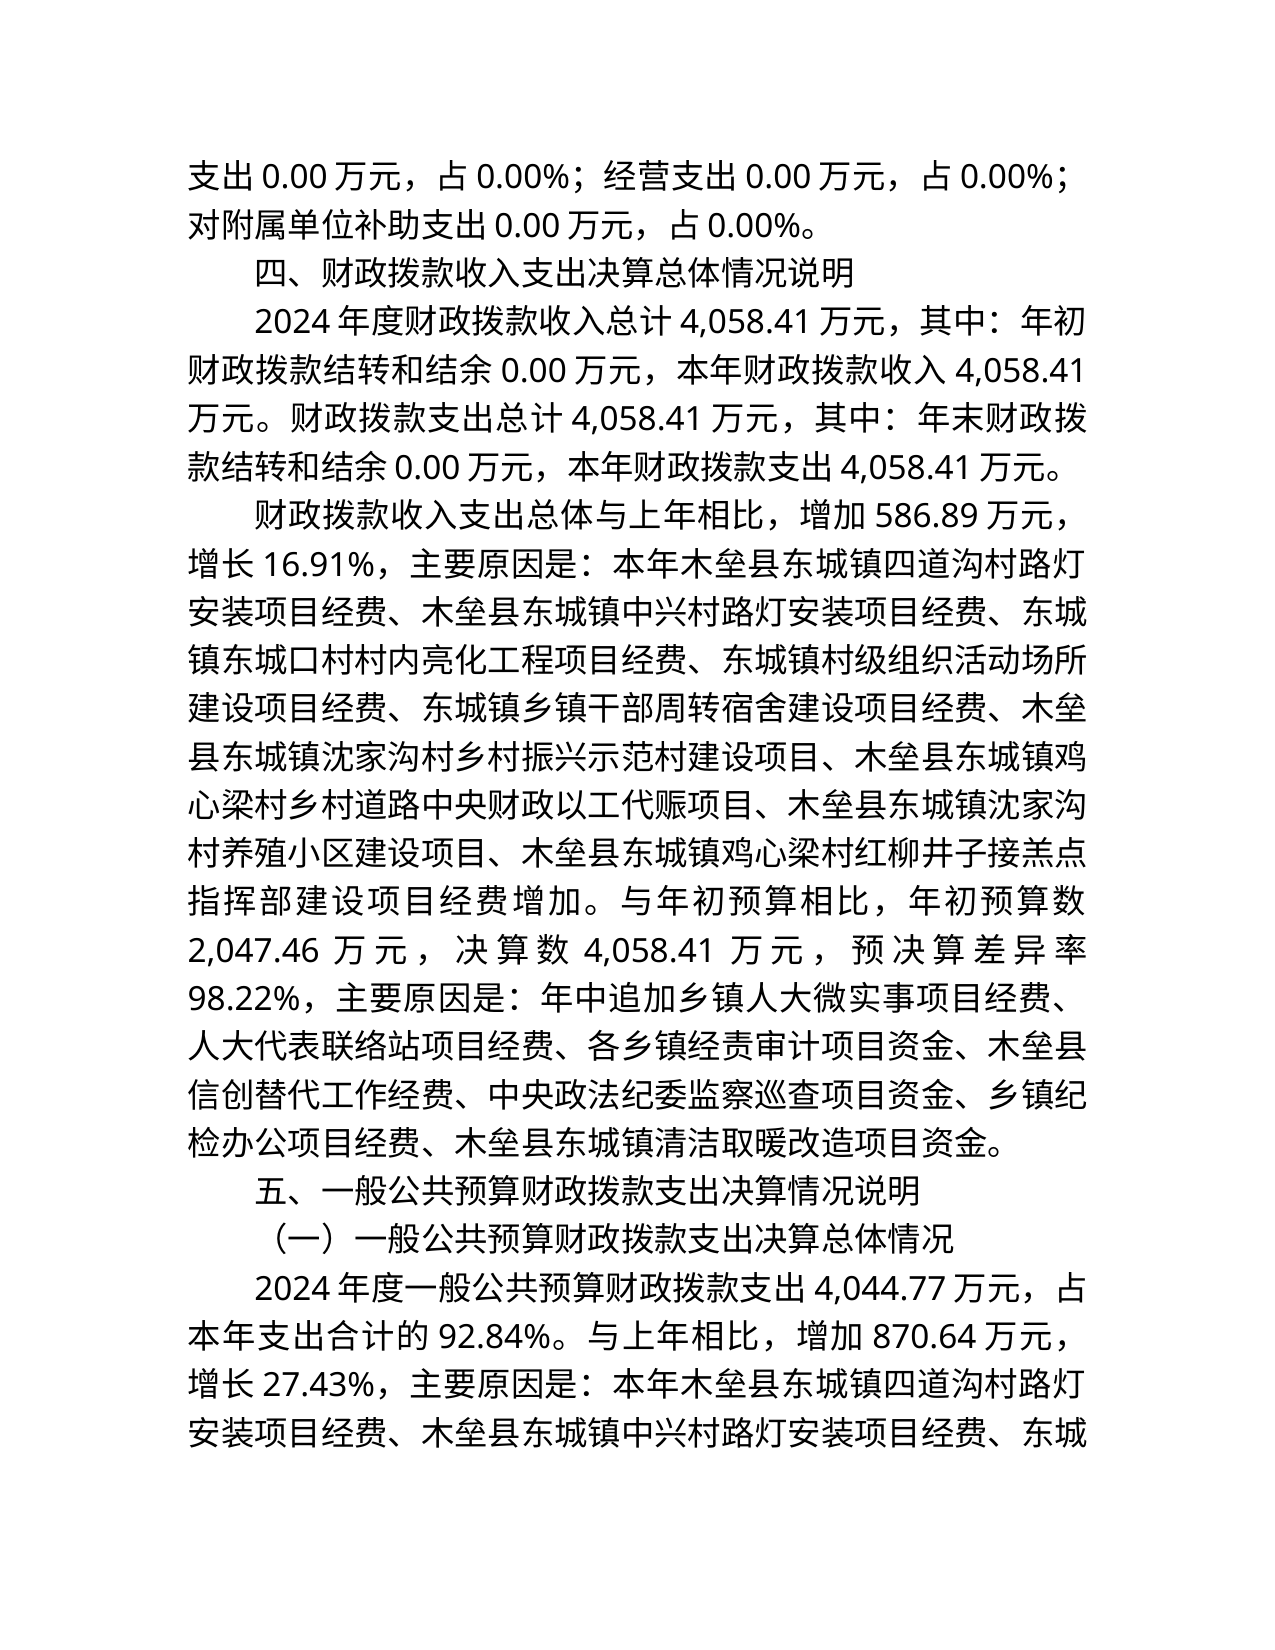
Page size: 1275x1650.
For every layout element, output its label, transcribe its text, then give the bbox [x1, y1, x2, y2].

text 2024年度财政拨款收入总计4,058.41万元，其中：年初财政拨款结转和结余0.00万元，本年财政拨款收入4,058.41万元。财政拨款支出总计4,058.41万元，其中：年末财政拨款结转和结余0.00万元，本年财政拨款支出4,058.41万元。 [187, 295, 1087, 489]
text 五、一般公共预算财政拨款支出决算情况说明 [187, 1165, 1087, 1213]
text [187, 1261, 1087, 1455]
text 四、财政拨款收入支出决算总体情况说明 [187, 247, 1087, 295]
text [187, 150, 1087, 247]
text （一）一般公共预算财政拨款支出决算总体情况 [187, 1213, 1087, 1261]
text 财政拨款收入支出总体与上年相比，增加586.89万元，增长16.91%，主要原因是：本年木垒县东城镇四道沟村路灯安装项目经费、木垒县东城镇中兴村路灯安装项目经费、东城镇东城口村村内亮化工程项目经费、东城镇村级组织活动场所建设项目经费、东城镇乡镇干部周转宿舍建设项目经费、木垒县东城镇沈家沟村乡村振兴示范村建设项目、木垒县东城镇鸡心梁村乡村道路中央财政以工代赈项目、木垒县东城镇沈家沟村养殖小区建设项目、木垒县东城镇鸡心梁村红柳井子接羔点指挥部建设项目经费增加。与年初预算相比，年初预算数2,047.46万元，决算数4,058.41万元，预决算差异率98.22%，主要原因是：年中追加乡镇人大微实事项目经费、人大代表联络站项目经费、各乡镇经责审计项目资金、木垒县信创替代工作经费、中央政法纪委监察巡查项目资金、乡镇纪检办公项目经费、木垒县东城镇清洁取暖改造项目资金。 [187, 489, 1087, 1165]
